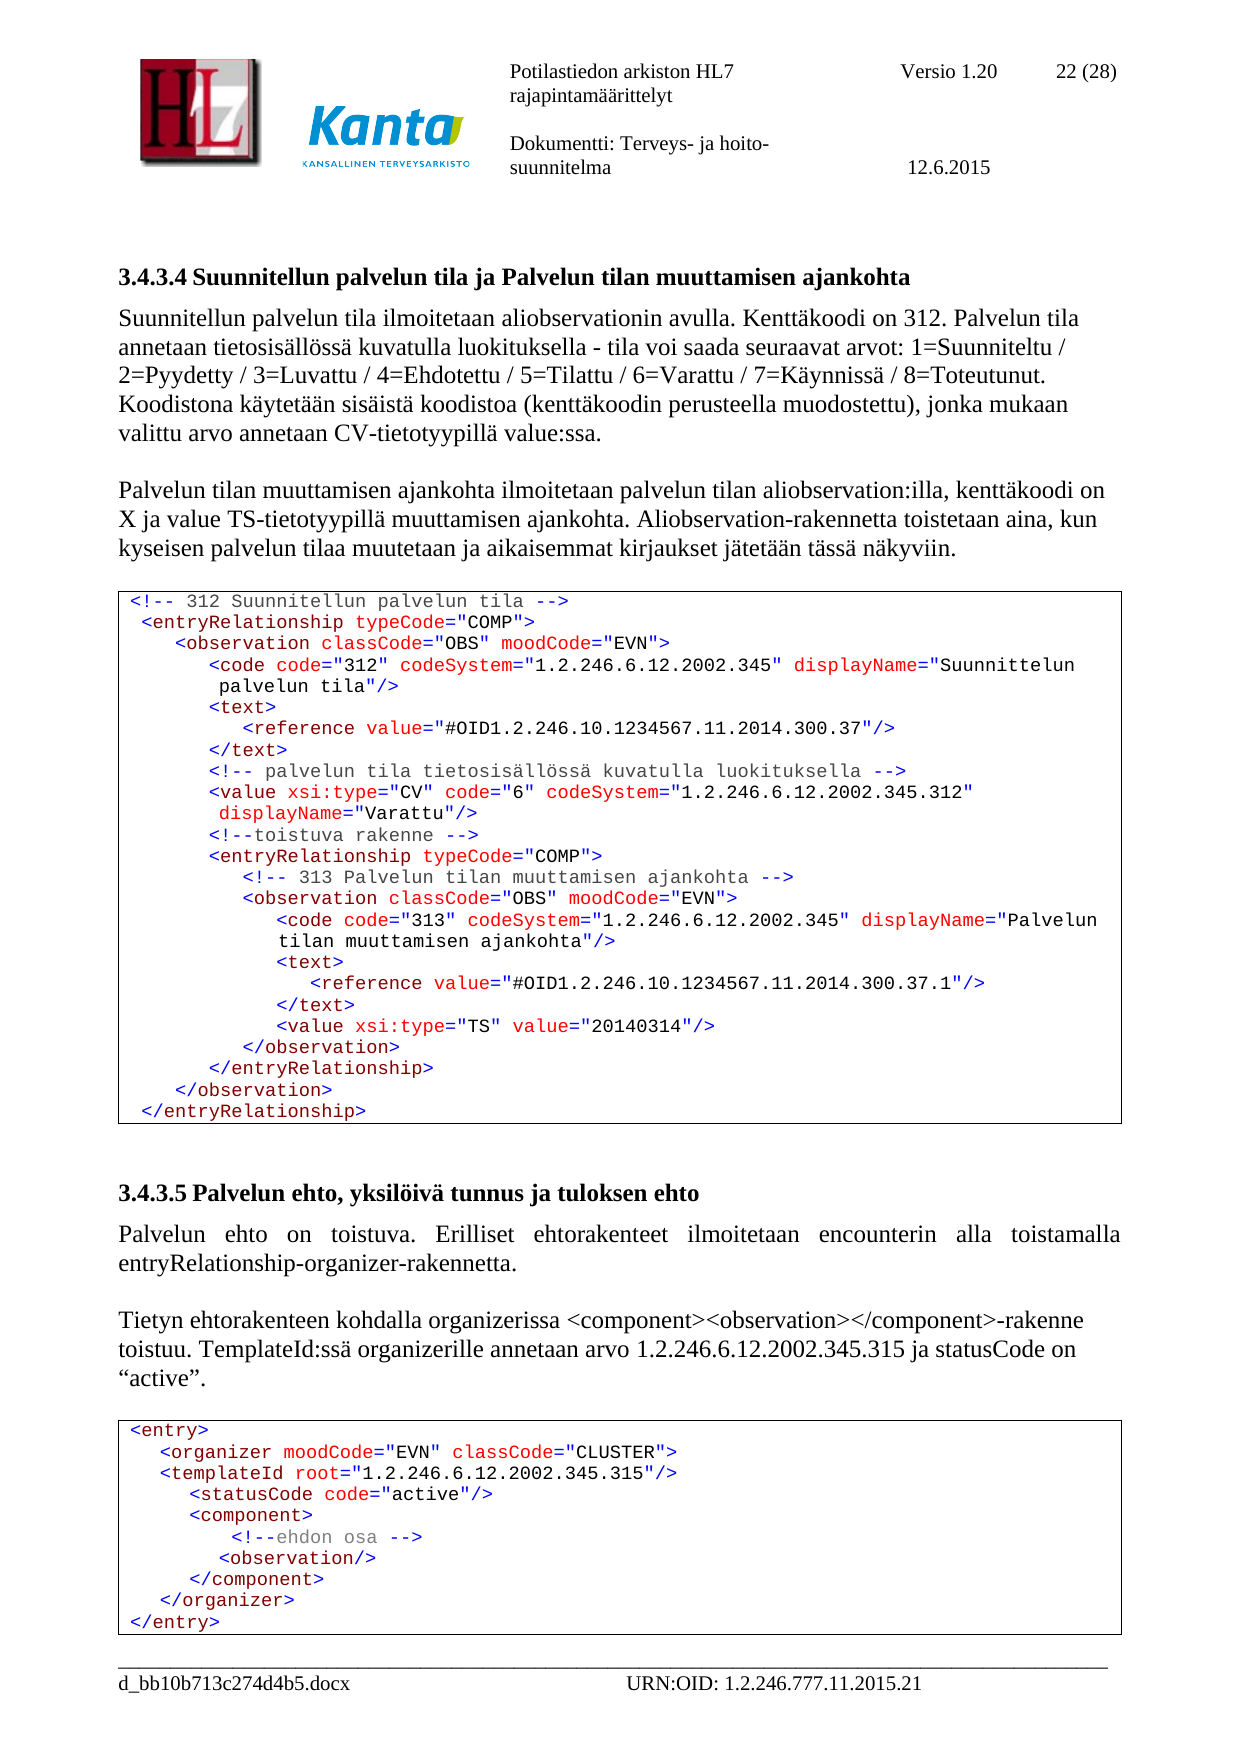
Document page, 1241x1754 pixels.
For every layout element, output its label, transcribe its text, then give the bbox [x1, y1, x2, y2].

text Suunnitellun palvelun tila ilmoitetaan aliobservationin avulla. Kenttäkoodi on 312. Palvelun tila annetaan tietosisällössä kuvatulla luokituksella - tila voi saada seuraavat arvot: 1=Suunniteltu / 2=Pyydetty / 3=Luvattu / 4=Ehdotettu / 5=Tilattu / 6=Varattu / 7=Käynnissä / 8=Toteutunut. Koodistona käytetään sisäistä koodistoa (kenttäkoodin perusteella muodostettu), jonka mukaan valittu arvo annetaan CV-tietotyypillä value:ssa. [118, 303, 1122, 447]
subtitle Suunnitellun palvelun tila ja Palvelun tilan muuttamisen ajankohta [118, 262, 1122, 291]
text Tietyn ehtorakenteen kohdalla organizerissa <component><observation></component>-rakenne toistuu. TemplateId:ssä organizerille annetaan arvo 1.2.246.6.12.2002.345.315 ja statusCode on “active”. [118, 1305, 1122, 1391]
subtitle Palvelun ehto, yksilöivä tunnus ja tuloksen ehto [118, 1178, 1122, 1206]
text Palvelun tilan muuttamisen ajankohta ilmoitetaan palvelun tilan aliobservation:illa, kenttäkoodi on X ja value TS-tietotyypillä muuttamisen ajankohta. Aliobservation-rakennetta toistetaan aina, kun kyseisen palvelun tilaa muutetaan ja aikaisemmat kirjaukset jätetään tässä näkyviin. [118, 476, 1122, 562]
table_header <!-- 312 Suunnitellun palvelun tila --> <entryRelationship typeCode="COMP"> <observation classCode="OBS" moodCode="EVN"> <code code="312" codeSystem="1.2.246.6.12.2002.345" displayName="Suunnittelun palvelun tila"/> <text> <reference value="#OID1.2.246.10.1234567.11.2014.300.37"/> </text> <!-- palvelun tila tietosisällössä kuvatulla luokituksella --> <value xsi:type="CV" code="6" codeSystem="1.2.246.6.12.2002.345.312" displayName="Varattu"/> <!--toistuva rakenne --> <entryRelationship typeCode="COMP"> <!-- 313 Palvelun tilan muuttamisen ajankohta --> <observation classCode="OBS" moodCode="EVN"> <code code="313" codeSystem="1.2.246.6.12.2002.345" displayName="Palvelun tilan muuttamisen ajankohta"/> <text> <reference value="#OID1.2.246.10.1234567.11.2014.300.37.1"/> </text> <value xsi:type="TS" value="20140314"/> </observation> </entryRelationship> </observation> </entryRelationship> [119, 592, 1121, 1123]
picture [323, 106, 334, 119]
text Palvelun ehto on toistuva. Erilliset ehtorakenteet ilmoitetaan encounterin alla toistamalla entryRelationship-organizer-rakennetta. [118, 1219, 1122, 1276]
table_header <entry> <organizer moodCode="EVN" classCode="CLUSTER"> <templateId root="1.2.246.6.12.2002.345.315"/> <statusCode code="active"/> <component> <!--ehdon osa --> <observation/> </component> </organizer> </entry> [119, 1421, 1121, 1634]
picture [140, 59, 263, 167]
picture [302, 106, 470, 167]
